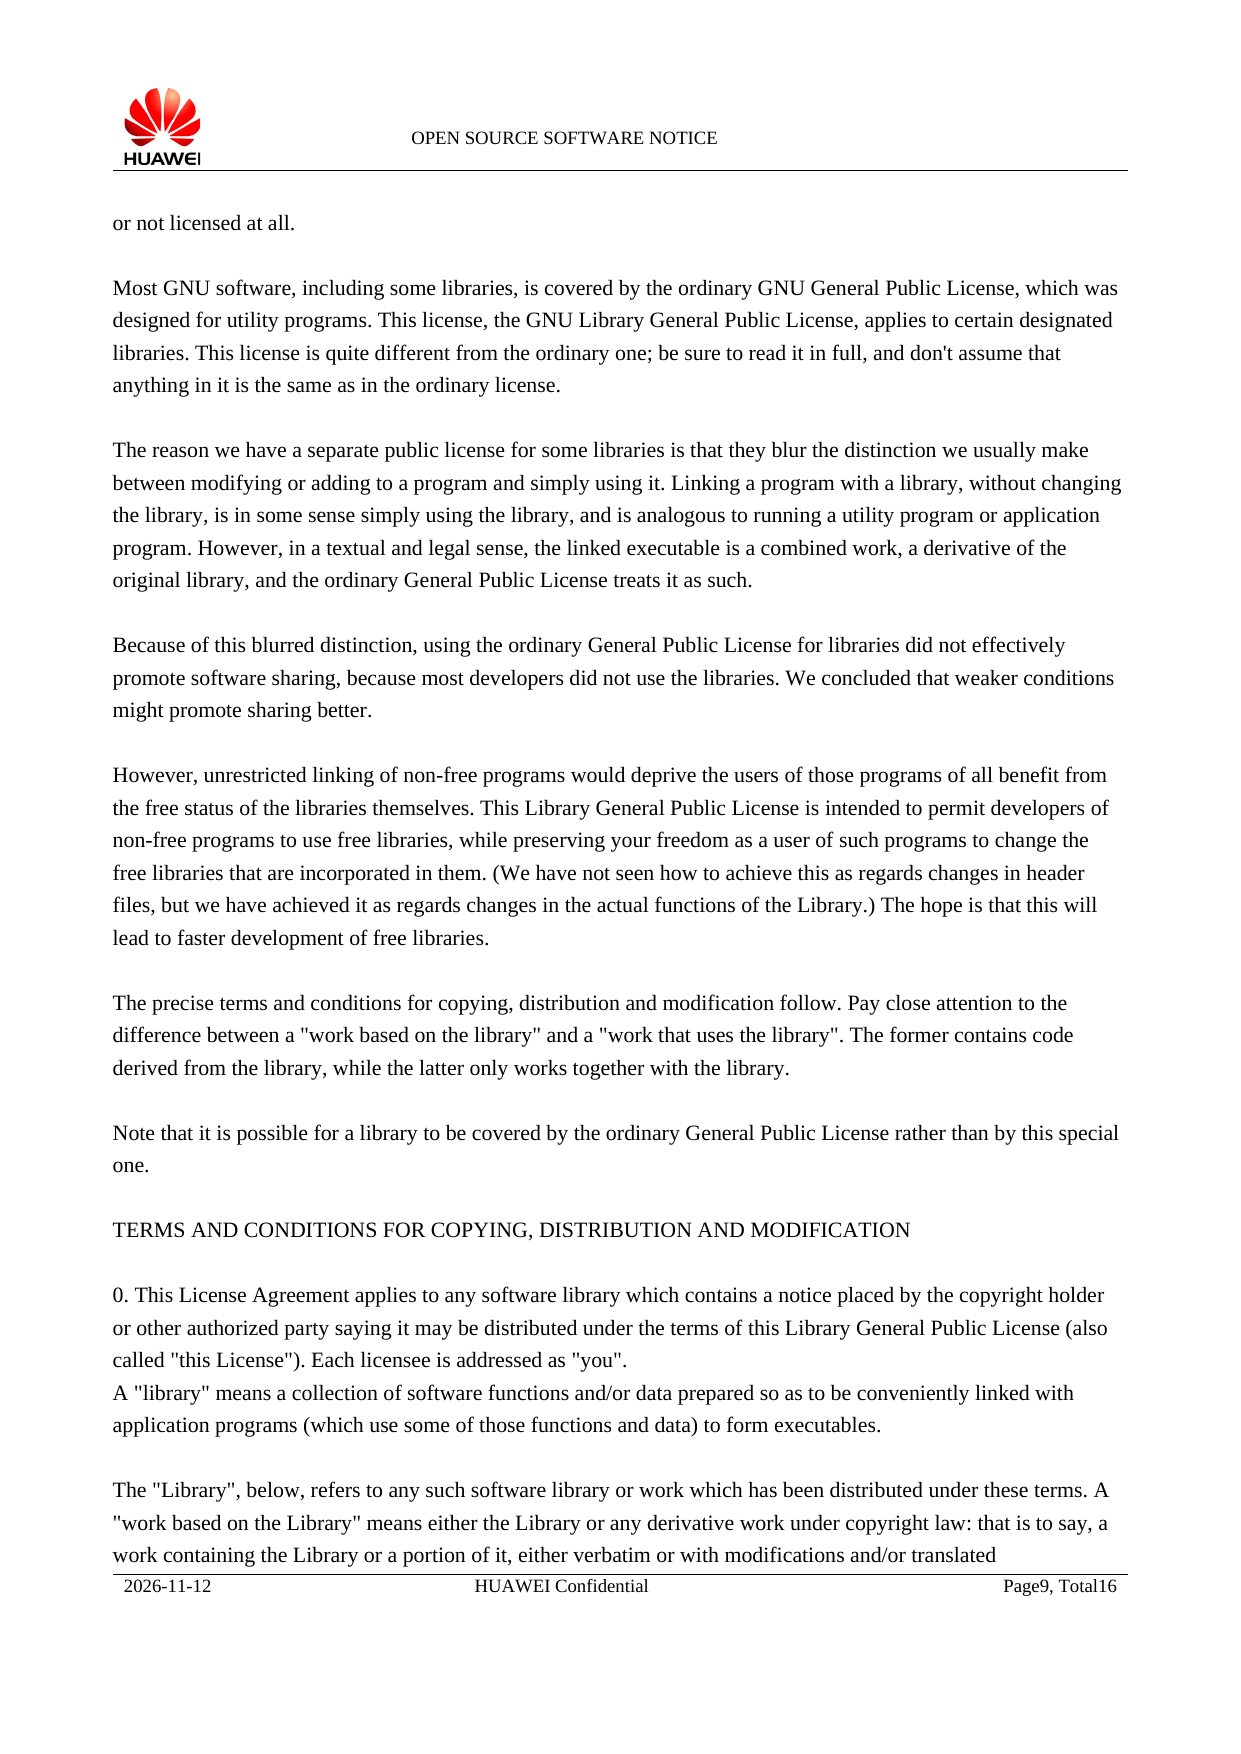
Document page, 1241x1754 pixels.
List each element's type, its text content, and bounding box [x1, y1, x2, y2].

picture [124, 88, 201, 165]
